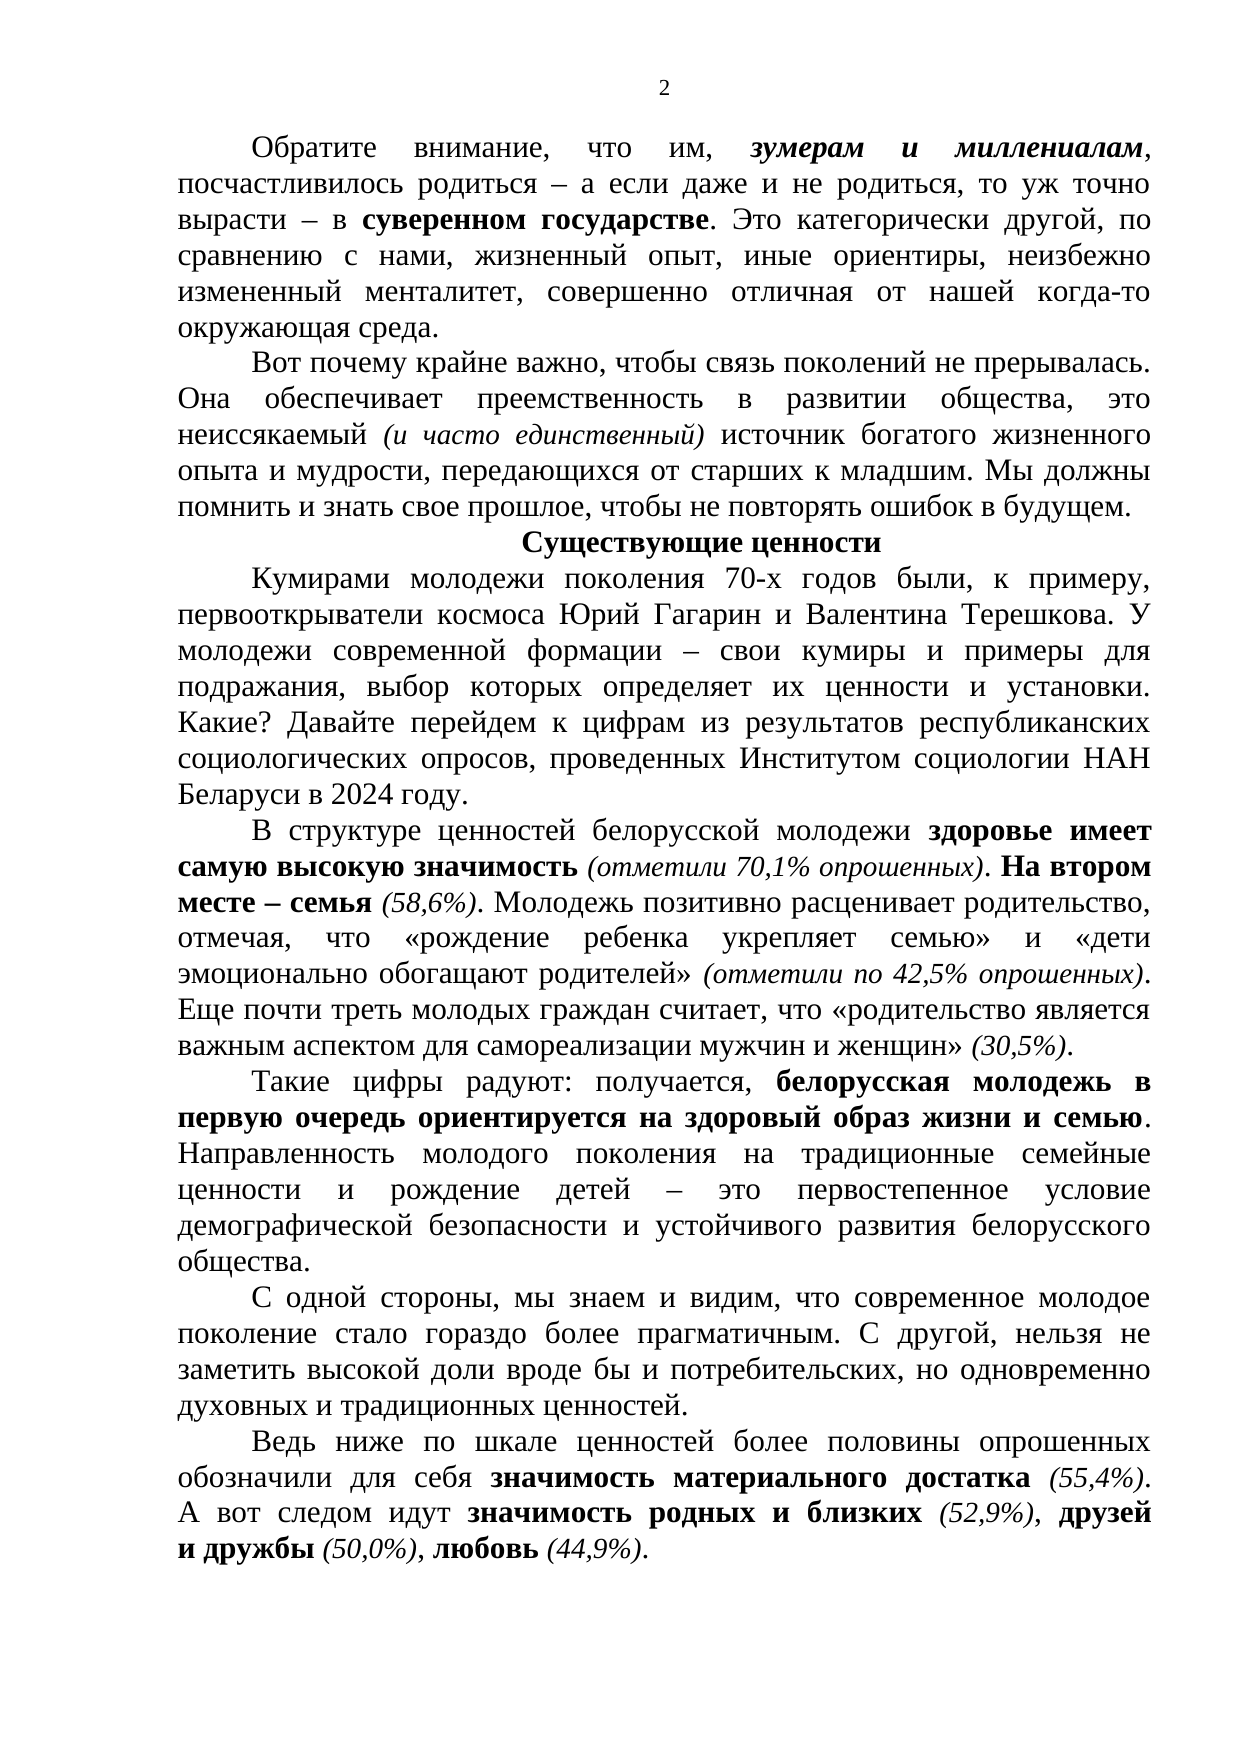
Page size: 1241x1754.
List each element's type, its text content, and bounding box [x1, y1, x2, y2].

text Обратите внимание, что им, зумерам и миллениалам, посчастливилось родиться – а если даже и не родиться, то уж точно вырасти – в суверенном государстве. Это категорически другой, по сравнению с нами, жизненный опыт, иные ориентиры, неизбежно измененный менталитет, совершенно отличная от нашей когда-то окружающая среда. [177, 128, 1152, 344]
text С одной стороны, мы знаем и видим, что современное молодое поколение стало гораздо более прагматичным. С другой, нельзя не заметить высокой доли вроде бы и потребительских, но одновременно духовных и традиционных ценностей. [177, 1278, 1152, 1422]
text Такие цифры радуют: получается, белорусская молодежь в первую очередь ориентируется на здоровый образ жизни и семью. Направленность молодого поколения на традиционные семейные ценности и рождение детей – это первостепенное условие демографической безопасности и устойчивого развития белорусского общества. [177, 1062, 1152, 1278]
text Существующие ценности [177, 523, 1152, 559]
text Кумирами молодежи поколения 70-х годов были, к примеру, первооткрыватели космоса Юрий Гагарин и Валентина Терешкова. У молодежи современной формации – свои кумиры и примеры для подражания, выбор которых определяет их ценности и установки. Какие? Давайте перейдем к цифрам из результатов республиканских социологических опросов, проведенных Институтом социологии НАН Беларуси в 2024 году. [177, 559, 1152, 811]
text В структуре ценностей белорусской молодежи здоровье имеет самую высокую значимость (отметили 70,1% опрошенных). На втором месте – семья (58,6%). Молодежь позитивно расценивает родительство, отмечая, что «рождение ребенка укрепляет семью» и «дети эмоционально обогащают родителей» (отметили по 42,5% опрошенных). Еще почти треть молодых граждан считает, что «родительство является важным аспектом для самореализации мужчин и женщин» (30,5%). [177, 811, 1152, 1062]
text Ведь ниже по шкале ценностей более половины опрошенных обозначили для себя значимость материального достатка (55,4%). А вот следом идут значимость родных и близких (52,9%), друзей и дружбы (50,0%), любовь (44,9%). [177, 1422, 1152, 1566]
text Вот почему крайне важно, чтобы связь поколений не прерывалась. Она обеспечивает преемственность в развитии общества, это неиссякаемый (и часто единственный) источник богатого жизненного опыта и мудрости, передающихся от старших к младшим. Мы должны помнить и знать свое прошлое, чтобы не повторять ошибок в будущем. [177, 344, 1152, 523]
